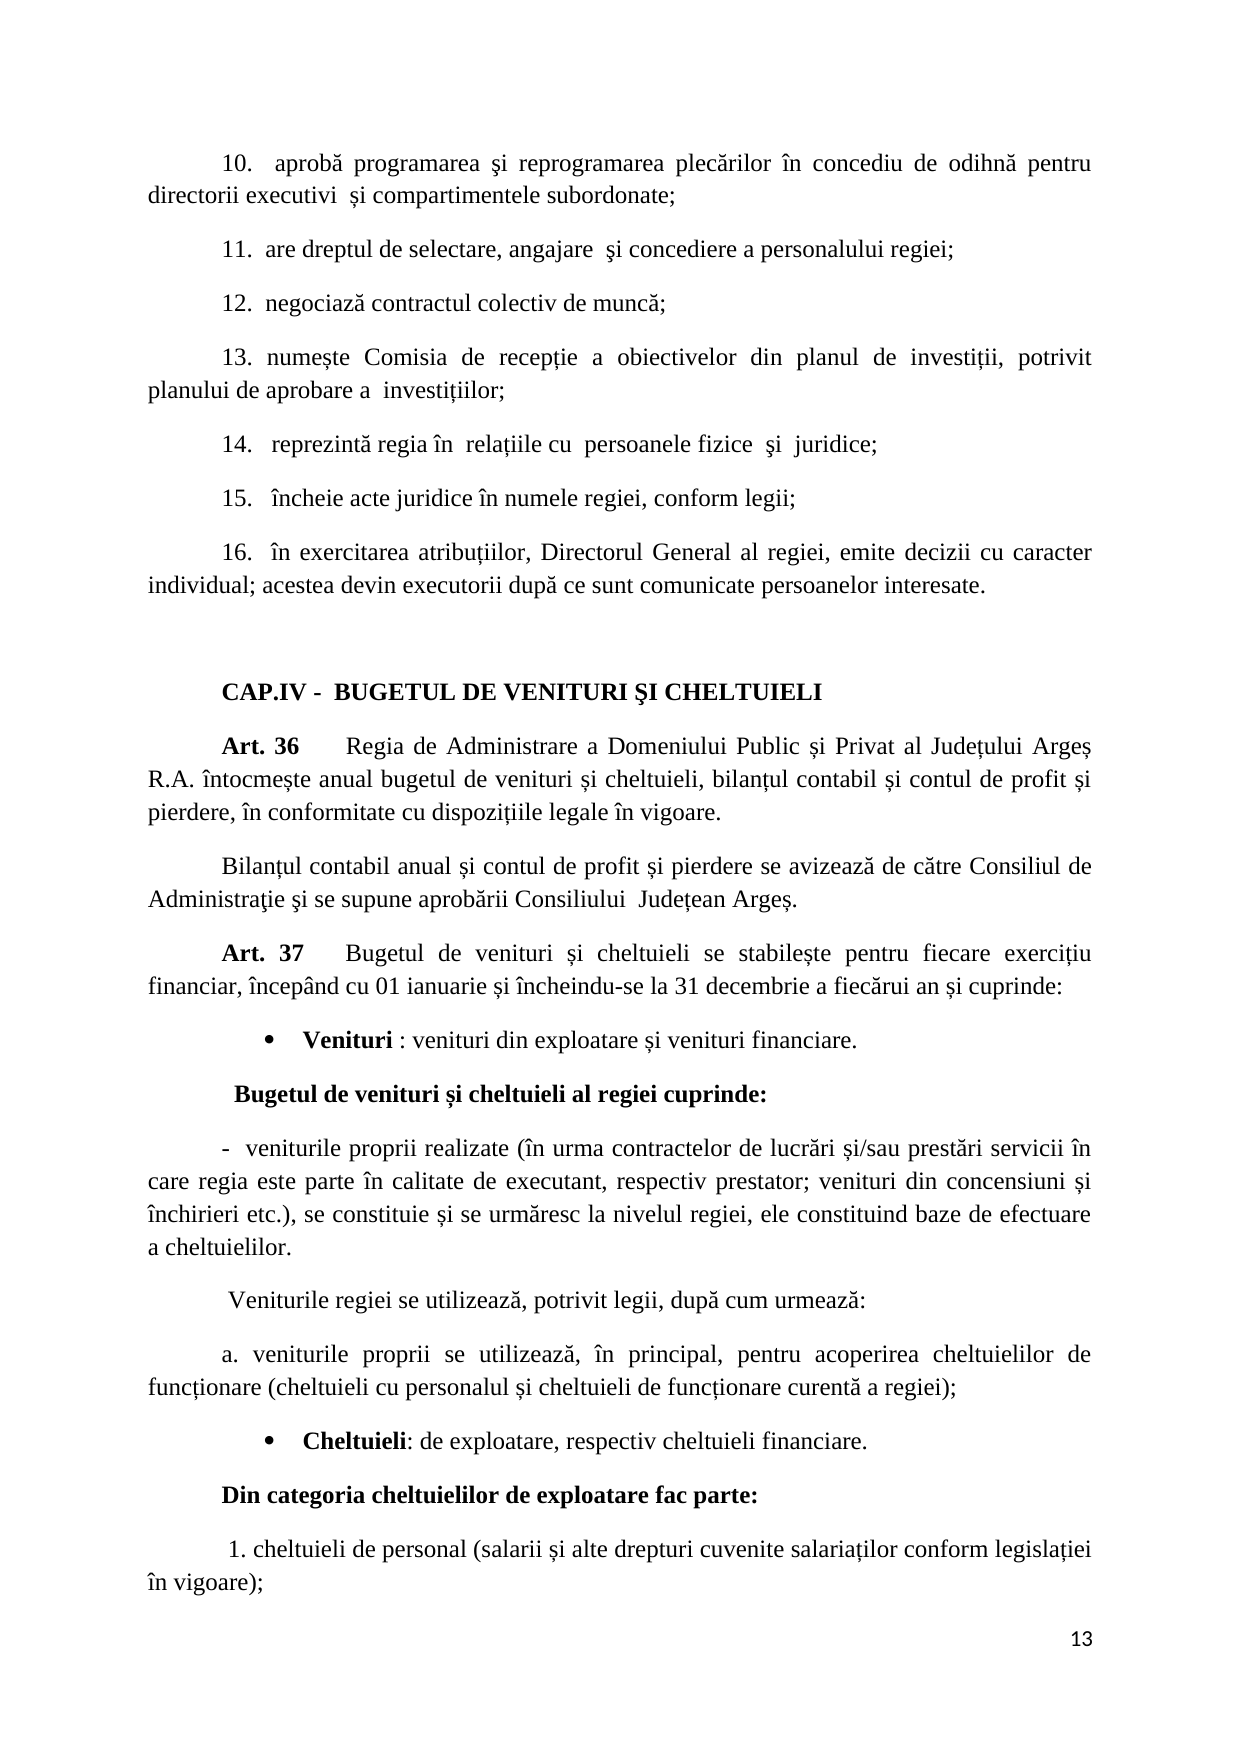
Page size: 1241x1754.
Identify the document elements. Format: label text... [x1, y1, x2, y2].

text 15. încheie acte juridice în numele regiei, conform legii; [148, 483, 1093, 512]
text Veniturile regiei se utilizează, potrivit legii, după cum urmează: [148, 1286, 1093, 1314]
text Bilanțul contabil anual și contul de profit și pierdere se avizează de către Consiliul de Administraţie şi se supune aprobării Consiliului Județean Argeș. [148, 851, 1093, 913]
text 13. numește Comisia de recepție a obiectivelor din planul de investiții, potrivit planului de aprobare a investițiilor; [148, 342, 1093, 404]
text Bugetul de venituri și cheltuieli al regiei cuprinde: [148, 1079, 1093, 1108]
list Cheltuieli: de exploatare, respectiv cheltuieli financiare. [265, 1426, 1093, 1455]
text CAP.IV - BUGETUL DE VENITURI ŞI CHELTUIELI [148, 677, 1093, 706]
text - veniturile proprii realizate (în urma contractelor de lucrări și/sau prestări servicii în care regia este parte în calitate de executant, respectiv prestator; venituri din concensiuni și închirieri etc.), se constituie și se urmăresc la nivelul regiei, ele constituind baze de efectuare a cheltuielilor. [148, 1133, 1093, 1261]
text a. veniturile proprii se utilizează, în principal, pentru acoperirea cheltuielilor de funcționare (cheltuieli cu personalul și cheltuieli de funcționare curentă a regiei); [148, 1339, 1093, 1401]
text 14. reprezintă regia în relațiile cu persoanele fizice şi juridice; [148, 429, 1093, 458]
text 11. are dreptul de selectare, angajare şi concediere a personalului regiei; [148, 234, 1093, 263]
text 16. în exercitarea atribuțiilor, Directorul General al regiei, emite decizii cu caracter individual; acestea devin executorii după ce sunt comunicate persoanelor interesate. [148, 537, 1093, 598]
text Din categoria cheltuielilor de exploatare fac parte: [148, 1480, 1093, 1509]
text 1. cheltuieli de personal (salarii și alte drepturi cuvenite salariaților conform legislației în vigoare); [148, 1534, 1093, 1596]
text Art. 37 Bugetul de venituri și cheltuieli se stabilește pentru fiecare exercițiu financiar, începând cu 01 ianuarie și încheindu-se la 31 decembrie a fiecărui an și cuprinde: [148, 938, 1093, 1000]
text 12. negociază contractul colectiv de muncă; [148, 288, 1093, 317]
text 10. aprobă programarea şi reprogramarea plecărilor în concediu de odihnă pentru directorii executivi și compartimentele subordonate; [148, 148, 1093, 209]
list Venituri : venituri din exploatare și venituri financiare. [265, 1025, 1093, 1054]
text Art. 36 Regia de Administrare a Domeniului Public și Privat al Județului Argeș R.A. întocmește anual bugetul de venituri și cheltuieli, bilanțul contabil și contul de profit și pierdere, în conformitate cu dispozițiile legale în vigoare. [148, 731, 1093, 826]
